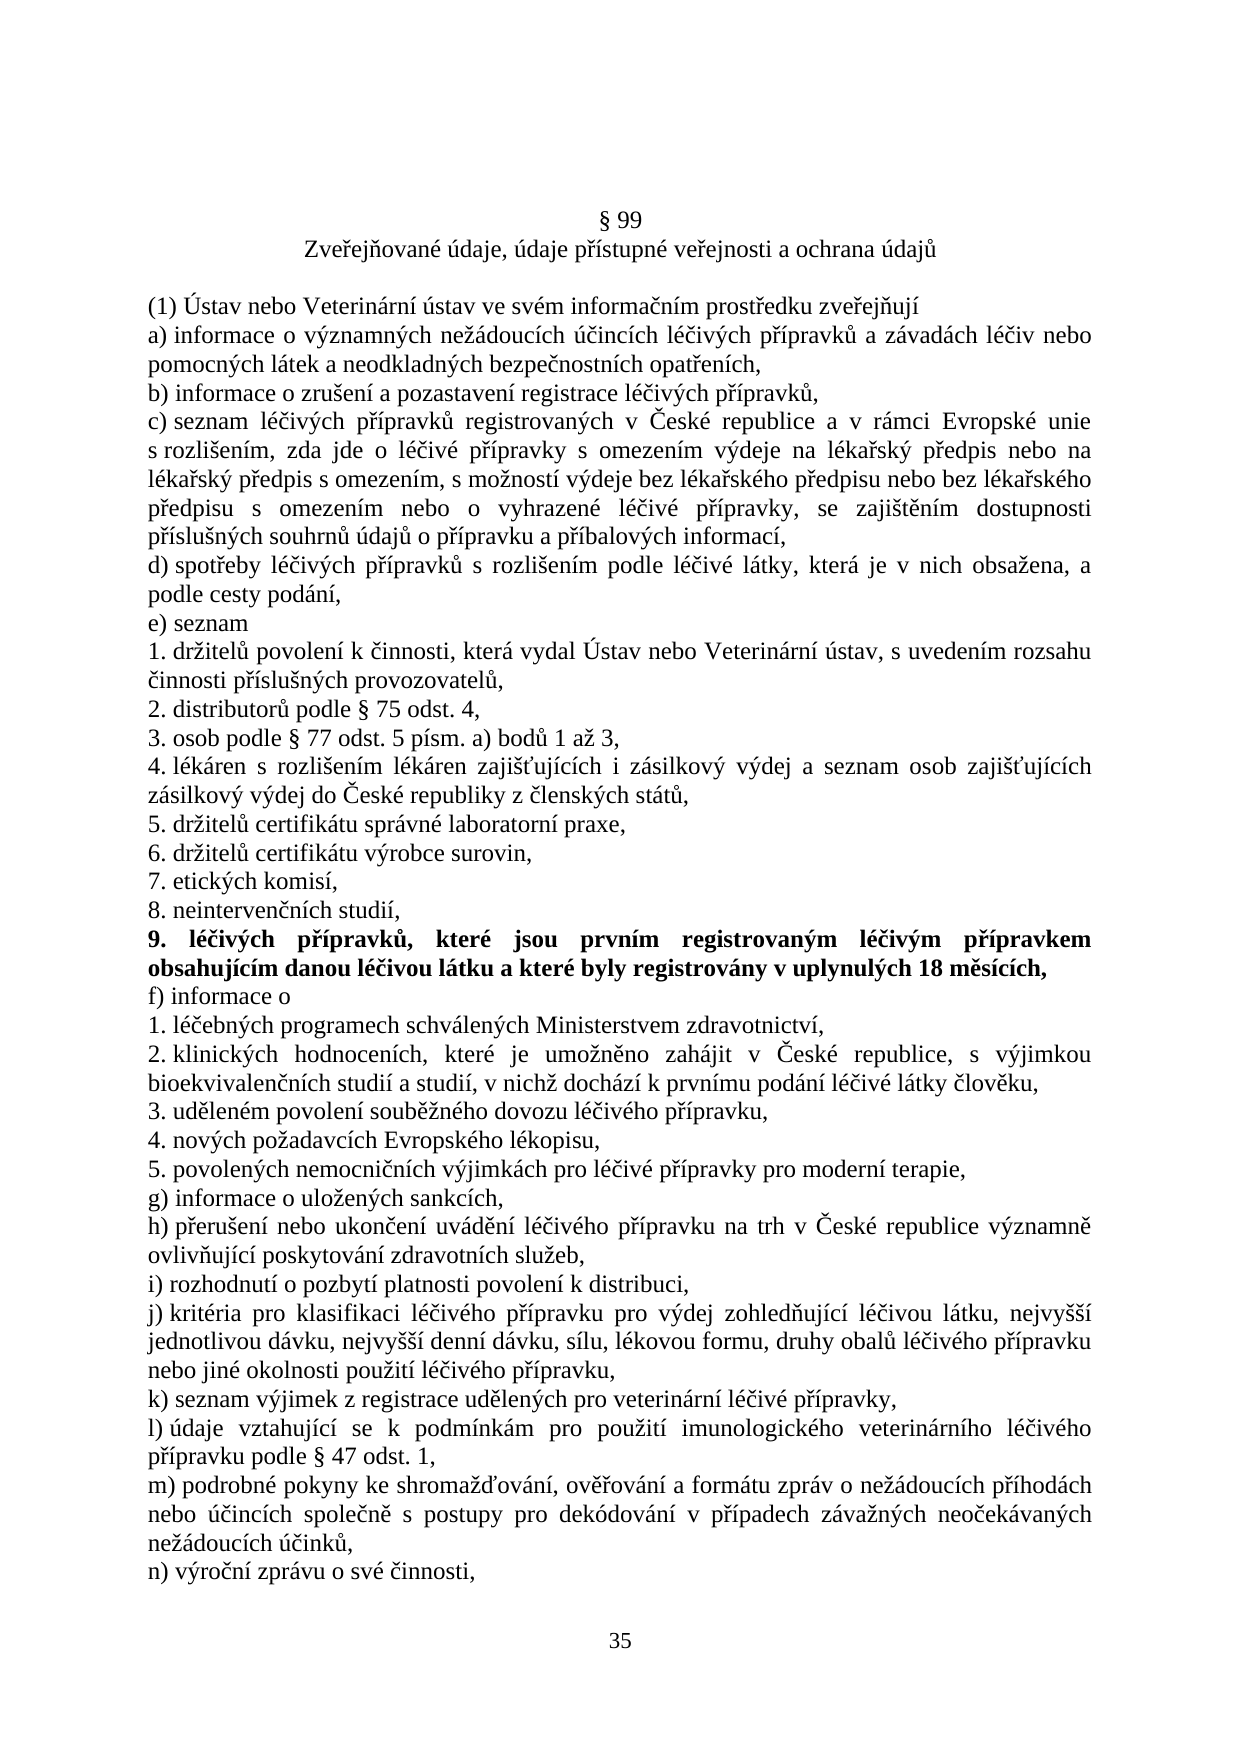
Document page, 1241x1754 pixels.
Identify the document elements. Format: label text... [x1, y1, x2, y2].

text e) seznam [148, 608, 1092, 636]
text c) seznam léčivých přípravků registrovaných v České republice a v rámci Evropské unie s rozlišením, zda jde o léčivé přípravky s omezením výdeje na lékařský předpis nebo na lékařský předpis s omezením, s možností výdeje bez lékařského předpisu nebo bez lékařského předpisu s omezením nebo o vyhrazené léčivé přípravky, se zajištěním dostupnosti příslušných souhrnů údajů o přípravku a příbalových informací, [148, 406, 1092, 550]
text d) spotřeby léčivých přípravků s rozlišením podle léčivé látky, která je v nich obsažena, a podle cesty podání, [148, 550, 1092, 608]
text i) rozhodnutí o pozbytí platnosti povolení k distribuci, [148, 1269, 1092, 1298]
text 2. klinických hodnoceních, které je umožněno zahájit v České republice, s výjimkou bioekvivalenčních studií a studií, v nichž dochází k prvnímu podání léčivé látky člověku, [148, 1039, 1092, 1096]
text 3. osob podle § 77 odst. 5 písm. a) bodů 1 až 3, [148, 723, 1092, 751]
text § 99 [148, 205, 1092, 234]
text j) kritéria pro klasifikaci léčivého přípravku pro výdej zohledňující léčivou látku, nejvyšší jednotlivou dávku, nejvyšší denní dávku, sílu, lékovou formu, druhy obalů léčivého přípravku nebo jiné okolnosti použití léčivého přípravku, [148, 1298, 1092, 1384]
text 4. nových požadavcích Evropského lékopisu, [148, 1125, 1092, 1154]
text Zveřejňované údaje, údaje přístupné veřejnosti a ochrana údajů [148, 234, 1092, 263]
text f) informace o [148, 981, 1092, 1010]
text g) informace o uložených sankcích, [148, 1183, 1092, 1211]
text h) přerušení nebo ukončení uvádění léčivého přípravku na trh v České republice významně ovlivňující poskytování zdravotních služeb, [148, 1211, 1092, 1269]
text 9. léčivých přípravků, které jsou prvním registrovaným léčivým přípravkem obsahujícím danou léčivou látku a které byly registrovány v uplynulých 18 měsících, [148, 924, 1092, 981]
text 1. léčebných programech schválených Ministerstvem zdravotnictví, [148, 1010, 1092, 1039]
text 6. držitelů certifikátu výrobce surovin, [148, 838, 1092, 866]
text a) informace o významných nežádoucích účincích léčivých přípravků a závadách léčiv nebo pomocných látek a neodkladných bezpečnostních opatřeních, [148, 320, 1092, 378]
text 4. lékáren s rozlišením lékáren zajišťujících i zásilkový výdej a seznam osob zajišťujících zásilkový výdej do České republiky z členských států, [148, 751, 1092, 809]
text n) výroční zprávu o své činnosti, [148, 1556, 1092, 1585]
text 7. etických komisí, [148, 866, 1092, 895]
text (1) Ústav nebo Veterinární ústav ve svém informačním prostředku zveřejňují [148, 291, 1092, 320]
text l) údaje vztahující se k podmínkám pro použití imunologického veterinárního léčivého přípravku podle § 47 odst. 1, [148, 1413, 1092, 1470]
text 2. distributorů podle § 75 odst. 4, [148, 694, 1092, 723]
text b) informace o zrušení a pozastavení registrace léčivých přípravků, [148, 378, 1092, 406]
text k) seznam výjimek z registrace udělených pro veterinární léčivé přípravky, [148, 1384, 1092, 1413]
text 5. držitelů certifikátu správné laboratorní praxe, [148, 809, 1092, 838]
text 5. povolených nemocničních výjimkách pro léčivé přípravky pro moderní terapie, [148, 1154, 1092, 1183]
text 8. neintervenčních studií, [148, 895, 1092, 924]
text 3. uděleném povolení souběžného dovozu léčivého přípravku, [148, 1096, 1092, 1125]
text 1. držitelů povolení k činnosti, která vydal Ústav nebo Veterinární ústav, s uvedením rozsahu činnosti příslušných provozovatelů, [148, 636, 1092, 694]
text m) podrobné pokyny ke shromažďování, ověřování a formátu zpráv o nežádoucích příhodách nebo účincích společně s postupy pro dekódování v případech závažných neočekávaných nežádoucích účinků, [148, 1470, 1092, 1556]
